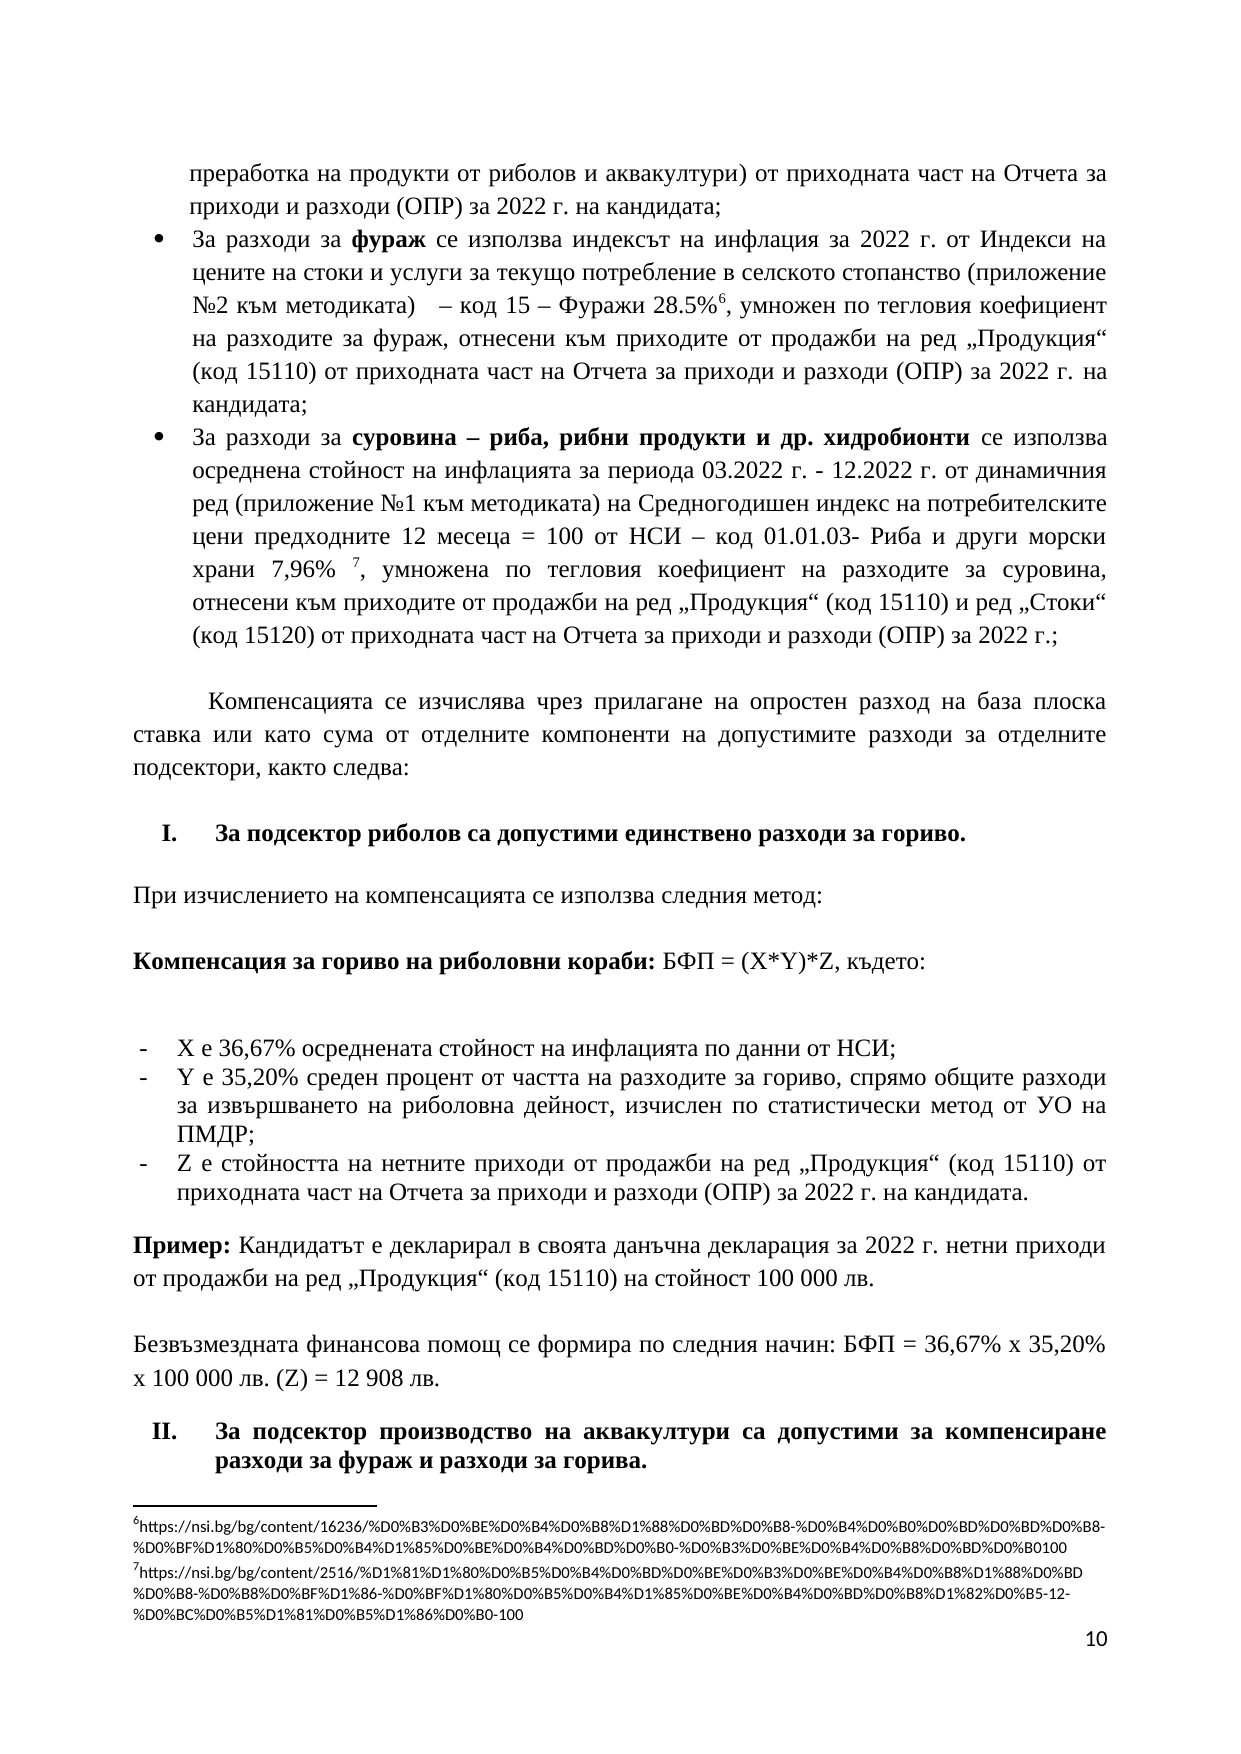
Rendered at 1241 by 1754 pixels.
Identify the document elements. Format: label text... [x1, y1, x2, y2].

list X e 36,67% осреднената стойност на инфлацията по данни от НСИ; [139, 1033, 1107, 1062]
list За разходи за фураж се използва индексът на инфлация за 2022 г. от Индекси на цените на стоки и услуги за текущо потребление в селското стопанство (приложение №2 към методиката) – код 15 – Фуражи 28.5%, умножен по тегловия коефициент на разходите за фураж, отнесени към приходите от продажби на ред „Продукция“ (код 15110) от приходната част на Отчета за приходи и разходи (ОПР) за 2022 г. на кандидата; [154, 224, 1107, 418]
list Z e стойността на нетните приходи от продажби на ред „Продукция“ (код 15110) от приходната част на Отчета за приходи и разходи (ОПР) за 2022 г. на кандидата. [139, 1148, 1107, 1206]
text Компенсацията се изчислява чрез прилагане на опростен разход на база плоска ставка или като сума от отделните компоненти на допустимите разходи за отделните подсектори, както следва: [133, 686, 1107, 781]
text При изчислението на компенсацията се използва следния метод: [133, 880, 1107, 909]
list За подсектор производство на аквакултури са допустими за компенсиране разходи за фураж и разходи за горива. [177, 1416, 1107, 1474]
list Y e 35,20% среден процент от частта на разходите за гориво, спрямо общите разходи за извършването на риболовна дейност, изчислен по статистически метод от УО на ПМДР; [139, 1062, 1107, 1148]
text Безвъзмездната финансова помощ се формира по следния начин: БФП = 36,67% x 35,20% х 100 000 лв. (Z) = 12 908 лв. [133, 1329, 1107, 1391]
list За разходи за суровина – риба, рибни продукти и др. хидробионти се използва осреднена стойност на инфлацията за периода 03.2022 г. - 12.2022 г. от динамичния ред (приложение №1 към методиката) на Средногодишен индекс на потребителските цени предходните 12 месеца = 100 от НСИ – код 01.01.03- Риба и други морски храни 7,96% , умножена по тегловия коефициент на разходите за суровина, отнесени към приходите от продажби на ред „Продукция“ (код 15110) и ред „Стоки“ (код 15120) от приходната част на Отчета за приходи и разходи (ОПР) за 2022 г.; [154, 422, 1107, 649]
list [152, 158, 1107, 220]
text Компенсация за гориво на риболовни кораби: БФП = (X*Y)*Z, където: [133, 946, 1107, 975]
text Пример: Кандидатът е декларирал в своята данъчна декларация за 2022 г. нетни приходи от продажби на ред „Продукция“ (код 15110) на стойност 100 000 лв. [133, 1231, 1107, 1292]
list За подсектор риболов са допустими единствено разходи за гориво. [177, 818, 1107, 847]
